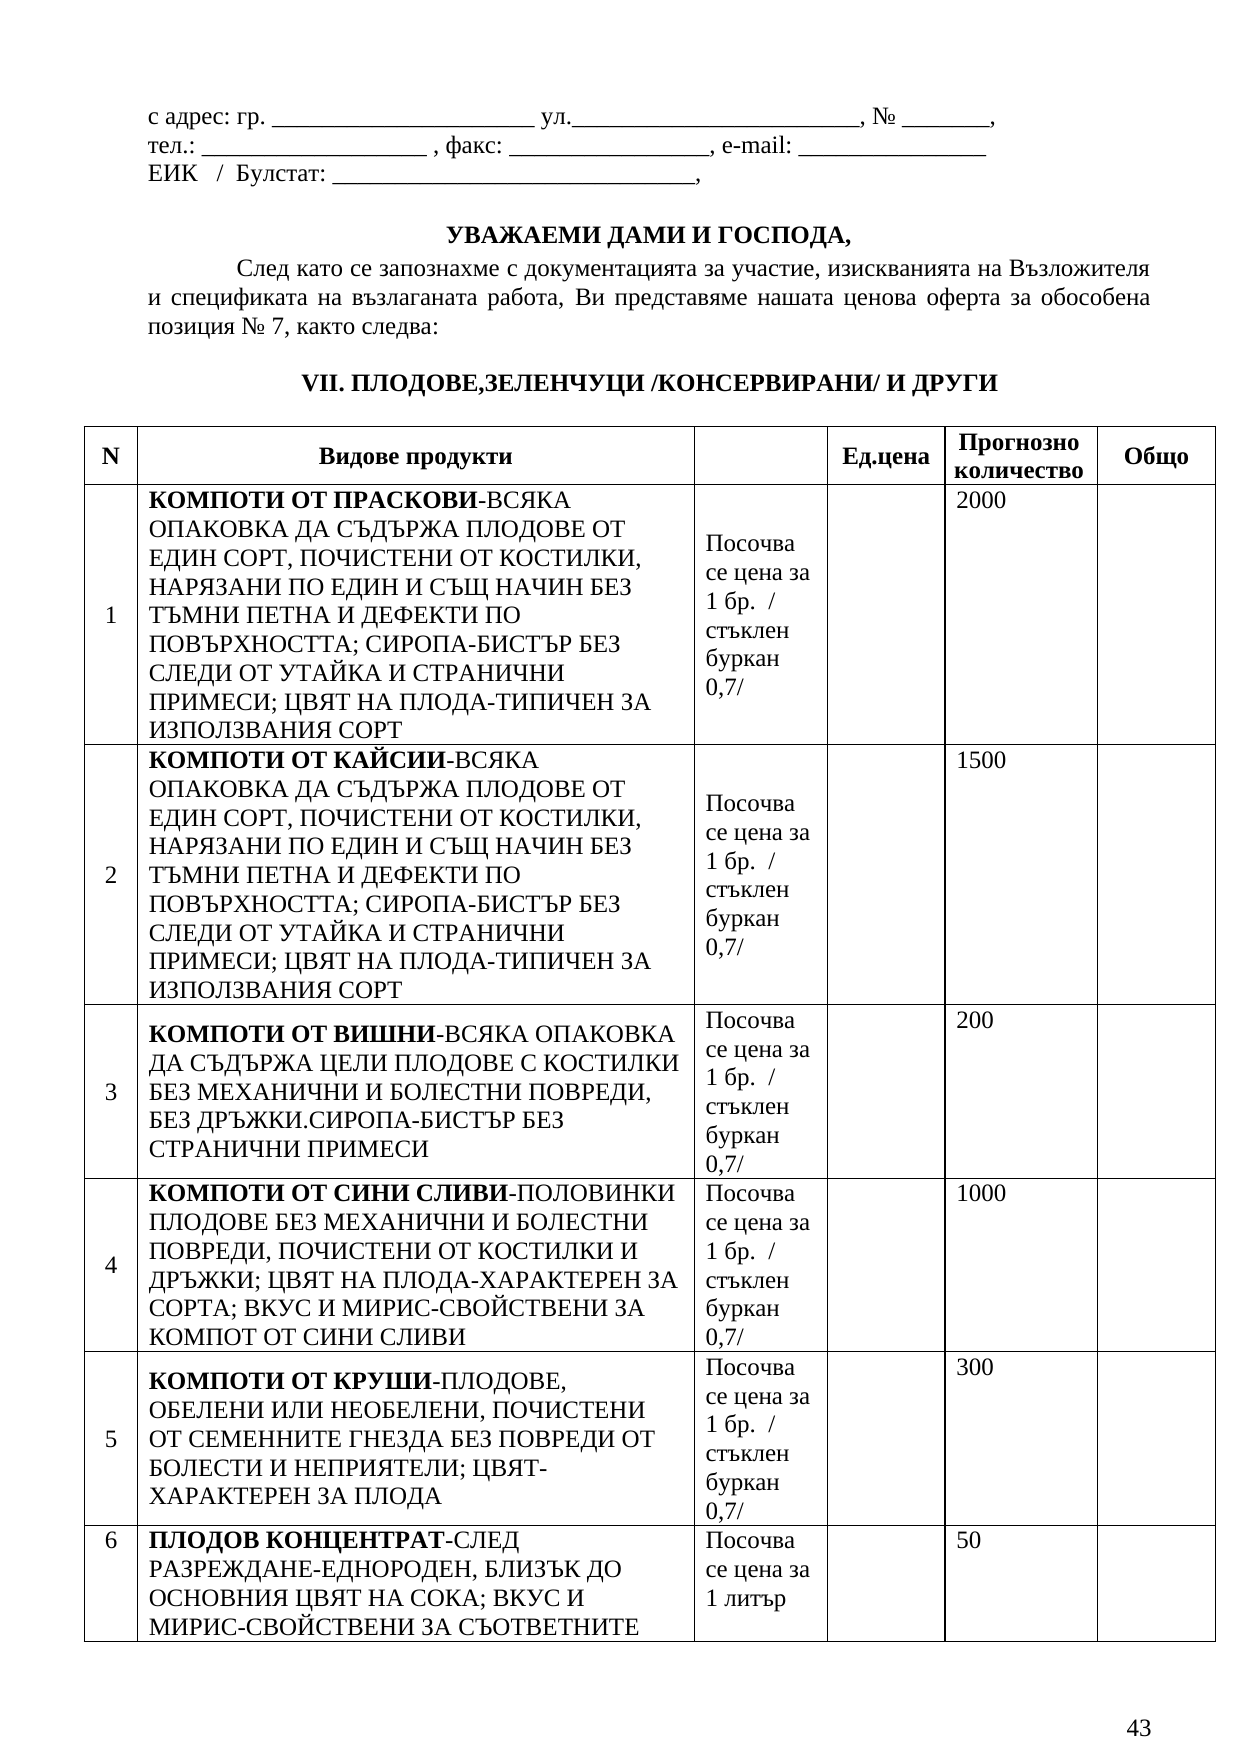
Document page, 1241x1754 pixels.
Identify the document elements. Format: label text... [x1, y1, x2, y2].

text с адрес: гр. _____________________ ул._______________________, № _______, [148, 101, 1152, 130]
table_cell 2 [85, 745, 137, 1004]
table_cell 1 [85, 485, 137, 744]
text VІІ. ПЛОДОВЕ,ЗЕЛЕНЧУЦИ /КОНСЕРВИРАНИ/ И ДРУГИ [148, 368, 1152, 397]
table_cell 6 [85, 1526, 137, 1641]
table_cell 2000 [946, 485, 1097, 744]
table_cell КОМПОТИ ОТ КРУШИ-ПЛОДОВЕ, ОБЕЛЕНИ ИЛИ НЕОБЕЛЕНИ, ПОЧИСТЕНИ ОТ СЕМЕННИТЕ ГНЕЗДА БЕЗ ПОВРЕДИ ОТ БОЛЕСТИ И НЕПРИЯТЕЛИ; ЦВЯТ-ХАРАКТЕРЕН ЗА ПЛОДА [138, 1352, 694, 1524]
text ЕИК / Булстат: _____________________________, [148, 158, 1152, 187]
table_cell КОМПОТИ ОТ СИНИ СЛИВИ-ПОЛОВИНКИ ПЛОДОВЕ БЕЗ МЕХАНИЧНИ И БОЛЕСТНИ ПОВРЕДИ, ПОЧИСТЕНИ ОТ КОСТИЛКИ И ДРЪЖКИ; ЦВЯТ НА ПЛОДА-ХАРАКТЕРЕН ЗА СОРТА; ВКУС И МИРИС-СВОЙСТВЕНИ ЗА КОМПОТ ОТ СИНИ СЛИВИ [138, 1179, 694, 1351]
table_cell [138, 1526, 694, 1641]
table_cell 200 [946, 1005, 1097, 1177]
text УВАЖАЕМИ ДАМИ И ГОСПОДА, [148, 220, 1149, 249]
table_cell [1098, 1352, 1215, 1524]
table_header Общо [1098, 427, 1215, 484]
table_cell 1500 [946, 745, 1097, 1004]
table_cell [828, 485, 944, 744]
table_cell 300 [946, 1352, 1097, 1524]
table_cell [1098, 745, 1215, 1004]
table_cell [1098, 1526, 1215, 1641]
table_header Ед.цена [828, 427, 944, 484]
table_cell [1098, 485, 1215, 744]
table_cell [828, 1179, 944, 1351]
text След като се запознахме с документацията за участие, изискванията на Възложителя и спецификата на възлаганата работа, Ви представяме нашата ценова оферта за обособена позиция № 7, както следва: [148, 253, 1152, 339]
table_cell 3 [85, 1005, 137, 1177]
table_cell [695, 1526, 827, 1641]
table_cell Посочва се цена за 1 бр. / стъклен буркан 0,7/ [695, 1005, 827, 1177]
table_cell Посочва се цена за 1 бр. / стъклен буркан 0,7/ [695, 1179, 827, 1351]
table_cell Посочва се цена за 1 бр. / стъклен буркан 0,7/ [695, 1352, 827, 1524]
table_cell [828, 1526, 944, 1641]
table_cell [1098, 1005, 1215, 1177]
table_cell Посочва се цена за 1 бр. / стъклен буркан 0,7/ [695, 485, 827, 744]
table_cell [828, 1352, 944, 1524]
table_cell КОМПОТИ ОТ КАЙСИИ-ВСЯКА ОПАКОВКА ДА СЪДЪРЖА ПЛОДОВЕ ОТ ЕДИН СОРТ, ПОЧИСТЕНИ ОТ КОСТИЛКИ, НАРЯЗАНИ ПО ЕДИН И СЪЩ НАЧИН БЕЗ ТЪМНИ ПЕТНА И ДЕФЕКТИ ПО ПОВЪРХНОСТТА; СИРОПА-БИСТЪР БЕЗ СЛЕДИ ОТ УТАЙКА И СТРАНИЧНИ ПРИМЕСИ; ЦВЯТ НА ПЛОДА-ТИПИЧЕН ЗА ИЗПОЛЗВАНИЯ СОРТ [138, 745, 694, 1004]
table_header Прогнозно количество [946, 427, 1097, 484]
table_cell Посочва се цена за 1 бр. / стъклен буркан 0,7/ [695, 745, 827, 1004]
table_cell [828, 745, 944, 1004]
table_cell 4 [85, 1179, 137, 1351]
table_cell 50 [946, 1526, 1097, 1641]
table_cell [828, 1005, 944, 1177]
text тел.: __________________ , факс: ________________, e-mail: _______________ [148, 130, 1152, 158]
table_cell [1098, 1179, 1215, 1351]
table_cell 5 [85, 1352, 137, 1524]
table_cell 1000 [946, 1179, 1097, 1351]
table_header [695, 427, 827, 484]
table_header Видове продукти [138, 427, 694, 484]
table_cell КОМПОТИ ОТ ПРАСКОВИ-ВСЯКА ОПАКОВКА ДА СЪДЪРЖА ПЛОДОВЕ ОТ ЕДИН СОРТ, ПОЧИСТЕНИ ОТ КОСТИЛКИ, НАРЯЗАНИ ПО ЕДИН И СЪЩ НАЧИН БЕЗ ТЪМНИ ПЕТНА И ДЕФЕКТИ ПО ПОВЪРХНОСТТА; СИРОПА-БИСТЪР БЕЗ СЛЕДИ ОТ УТАЙКА И СТРАНИЧНИ ПРИМЕСИ; ЦВЯТ НА ПЛОДА-ТИПИЧЕН ЗА ИЗПОЛЗВАНИЯ СОРТ [138, 485, 694, 744]
table_cell КОМПОТИ ОТ ВИШНИ-ВСЯКА ОПАКОВКА ДА СЪДЪРЖА ЦЕЛИ ПЛОДОВЕ С КОСТИЛКИ БЕЗ МЕХАНИЧНИ И БОЛЕСТНИ ПОВРЕДИ, БЕЗ ДРЪЖКИ.СИРОПА-БИСТЪР БЕЗ СТРАНИЧНИ ПРИМЕСИ [138, 1005, 694, 1177]
table_header N [85, 427, 137, 484]
